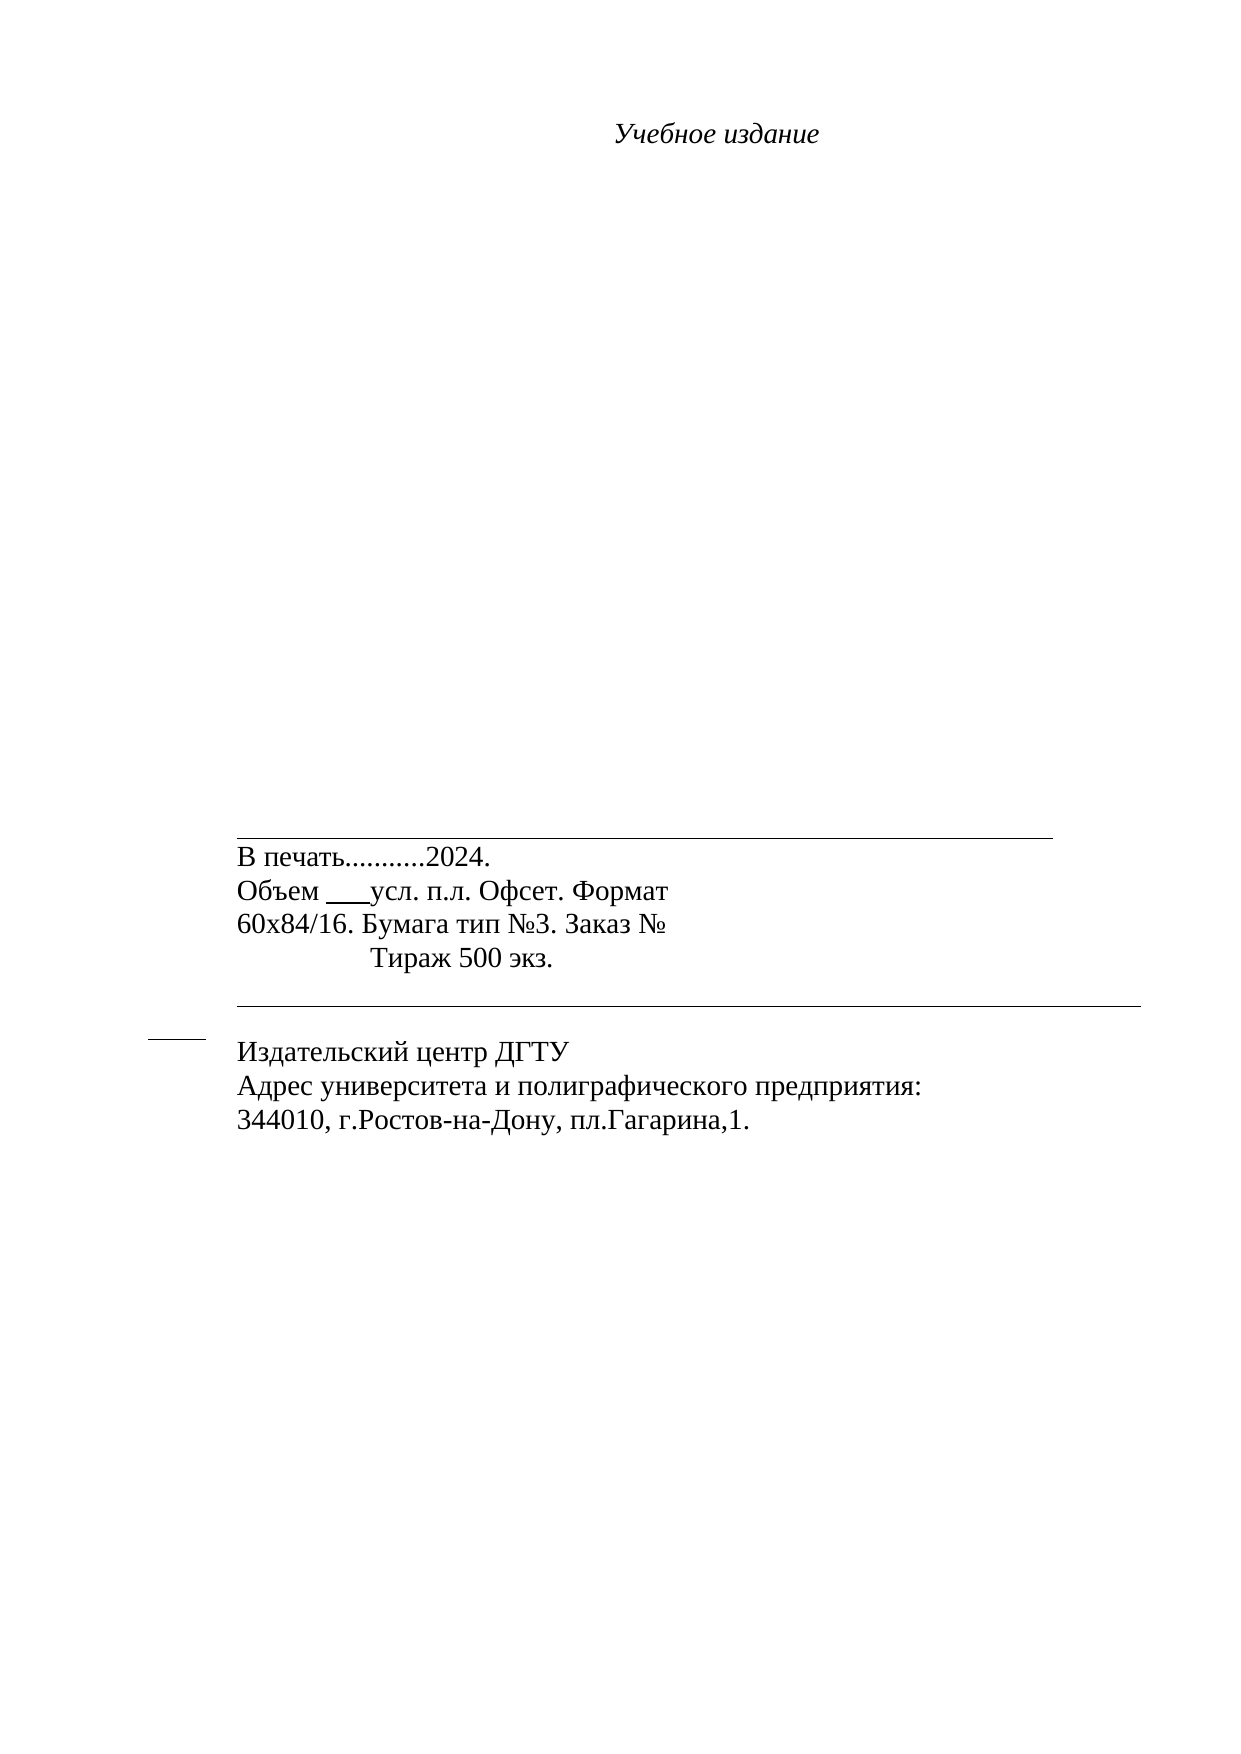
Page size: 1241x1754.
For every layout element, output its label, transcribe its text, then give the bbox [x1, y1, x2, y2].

text Издательский центр ДГТУ [237, 1034, 1192, 1068]
text В печать 2024. [237, 836, 1192, 872]
text Учебное издание [240, 117, 1192, 150]
text Объем усл. п.л. Офсет. Формат 60х84/16. Бумага тип №3. Заказ № Тираж 500 экз. [237, 873, 792, 974]
text Адрес университета и полиграфического предприятия: 344010, г.Ростов-на-Дону, пл.Гагарина,1. [237, 1068, 925, 1135]
